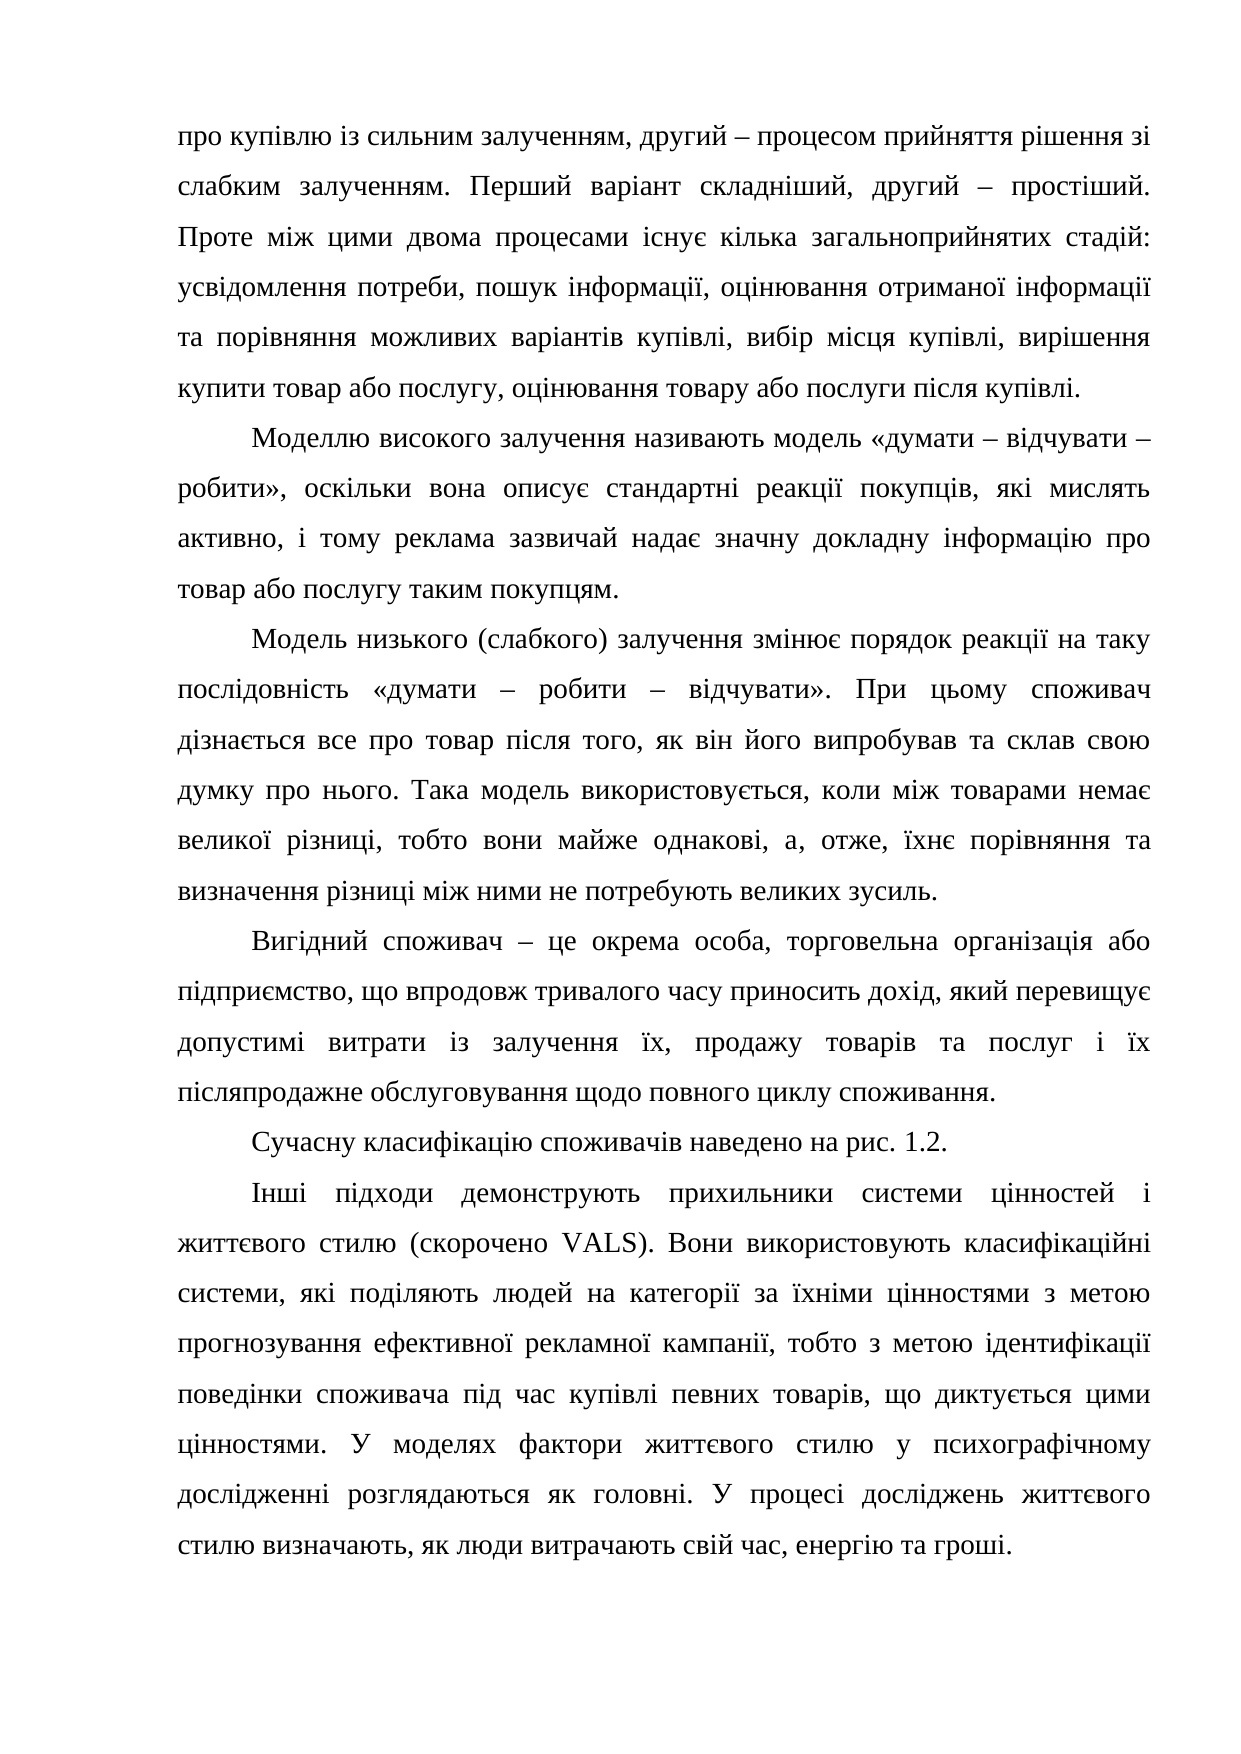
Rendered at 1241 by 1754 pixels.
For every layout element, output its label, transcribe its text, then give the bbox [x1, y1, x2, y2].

text Вигідний споживач – це окрема особа, торговельна організація або підприємство, що впродовж тривалого часу приносить дохід, який перевищує допустимі витрати із залучення їх, продажу товарів та послуг і їх післяпродажне обслуговування щодо повного циклу споживання. [177, 923, 1152, 1108]
text Інші підходи демонструють прихильники системи цінностей і життєвого стилю (скорочено VALS). Вони використовують класифікаційні системи, які поділяють людей на категорії за їхніми цінностями з метою прогнозування ефективної рекламної кампанії, тобто з метою ідентифікації поведінки споживача під час купівлі певних товарів, що диктується цими цінностями. У моделях фактори життєвого стилю у психографічному дослідженні розглядаються як головні. У процесі досліджень життєвого стилю визначають, як люди витрачають свій час, енергію та гроші. [177, 1175, 1152, 1560]
text Сучасну класифікацію споживачів наведено на рис. 1.2. [177, 1124, 1152, 1158]
text Модель низького (слабкого) залучення змінює порядок реакції на таку послідовність «думати – робити – відчувати». При цьому споживач дізнається все про товар після того, як він його випробував та склав свою думку про нього. Така модель використовується, коли між товарами немає великої різниці, тобто вони майже однакові, а, отже, їхнє порівняння та визначення різниці між ними не потребують великих зусиль. [177, 621, 1152, 906]
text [177, 118, 1152, 403]
text Моделлю високого залучення називають модель «думати – відчувати – робити», оскільки вона описує стандартні реакції покупців, які мислять активно, і тому реклама зазвичай надає значну докладну інформацію про товар або послугу таким покупцям. [177, 420, 1152, 604]
